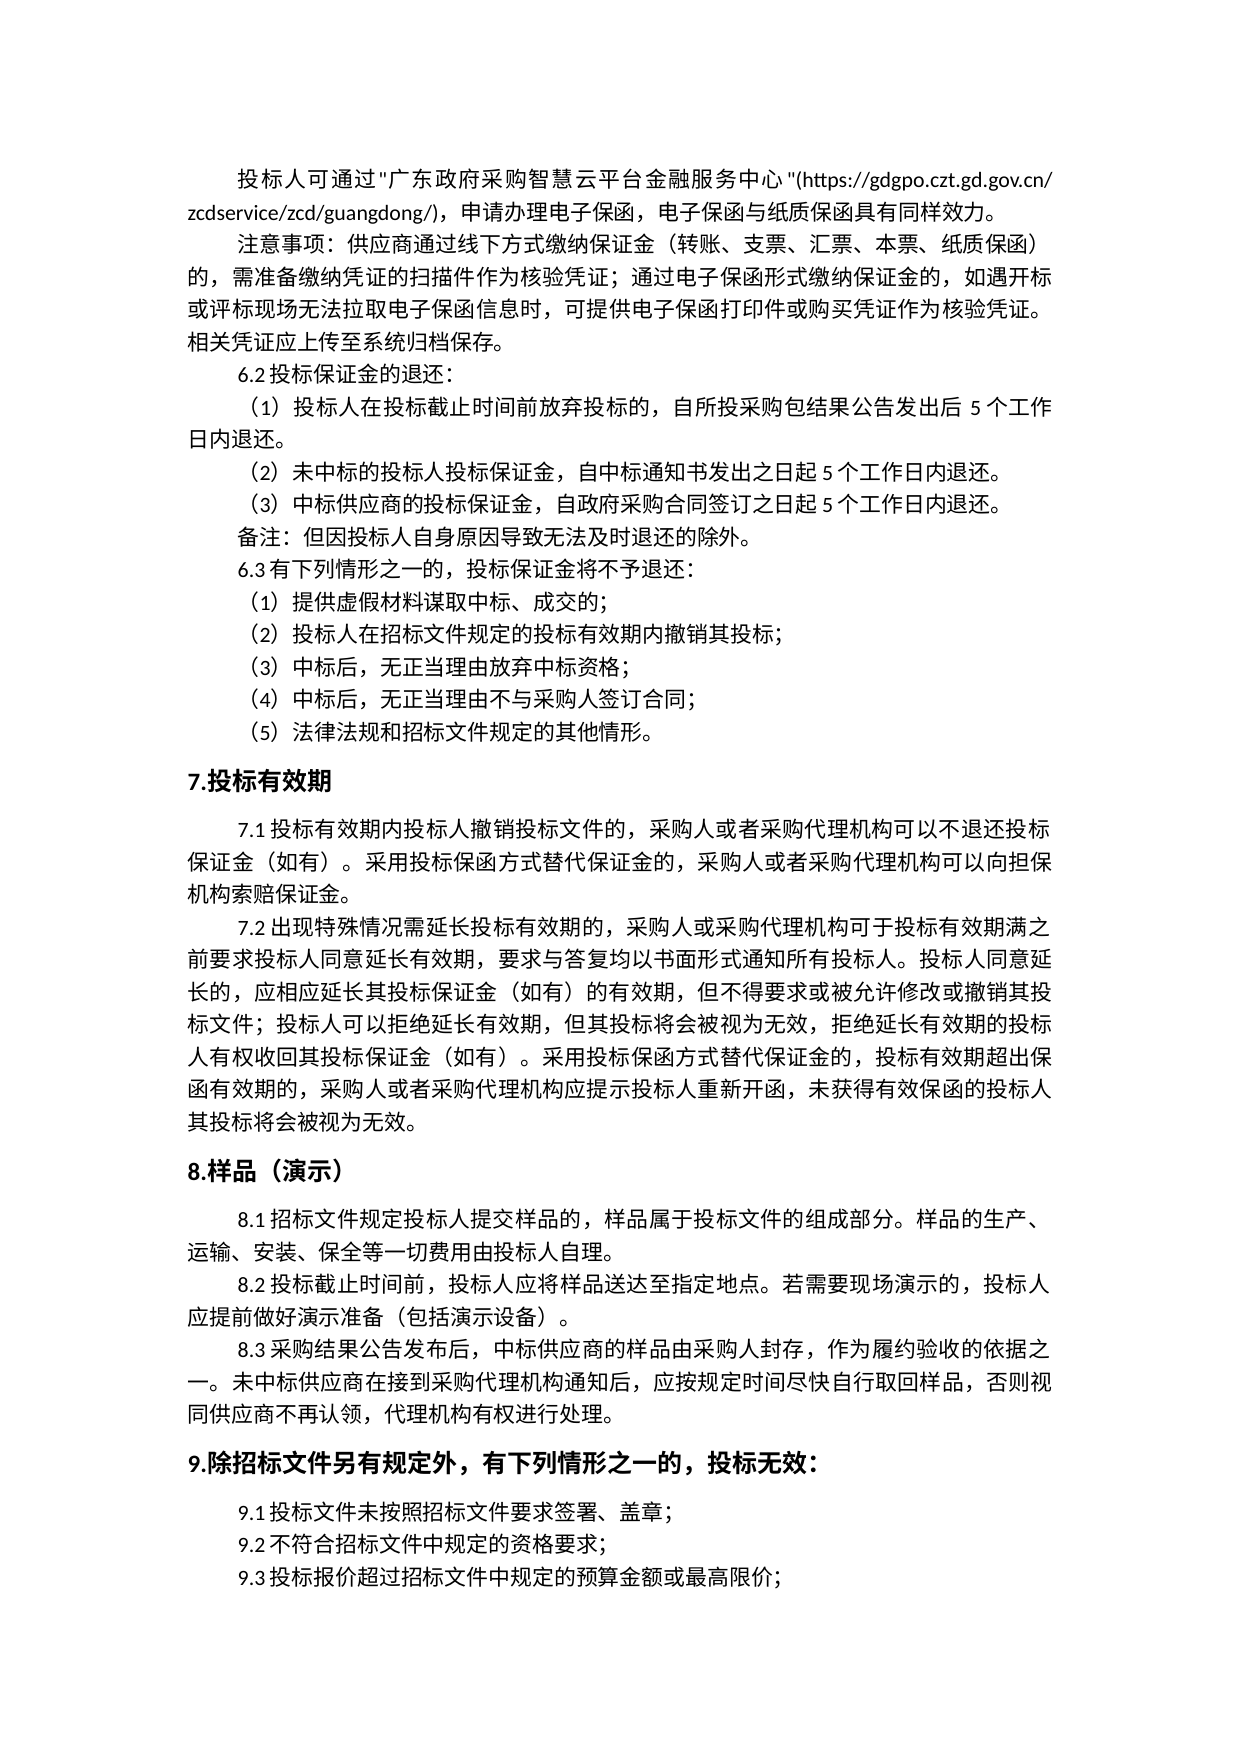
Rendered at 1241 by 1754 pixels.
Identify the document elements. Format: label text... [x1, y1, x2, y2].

text 7.投标有效期 [187, 747, 1053, 812]
text 6.3有下列情形之一的，投标保证金将不予退还： [187, 552, 1053, 584]
text （4）中标后，无正当理由不与采购人签订合同； [187, 682, 1053, 714]
text 9.2不符合招标文件中规定的资格要求； [187, 1527, 1053, 1559]
text 7.2出现特殊情况需延长投标有效期的，采购人或采购代理机构可于投标有效期满之前要求投标人同意延长有效期，要求与答复均以书面形式通知所有投标人。投标人同意延长的，应相应延长其投标保证金（如有）的有效期，但不得要求或被允许修改或撤销其投标文件；投标人可以拒绝延长有效期，但其投标将会被视为无效，拒绝延长有效期的投标人有权收回其投标保证金（如有）。采用投标保函方式替代保证金的，投标有效期超出保函有效期的，采购人或者采购代理机构应提示投标人重新开函，未获得有效保函的投标人其投标将会被视为无效。 [187, 909, 1053, 1137]
text （3）中标供应商的投标保证金，自政府采购合同签订之日起5个工作日内退还。 [187, 487, 1053, 519]
text 7.1投标有效期内投标人撤销投标文件的，采购人或者采购代理机构可以不退还投标保证金（如有）。采用投标保函方式替代保证金的，采购人或者采购代理机构可以向担保机构索赔保证金。 [187, 812, 1053, 909]
text （5）法律法规和招标文件规定的其他情形。 [187, 714, 1053, 747]
text 8.1招标文件规定投标人提交样品的，样品属于投标文件的组成部分。样品的生产、运输、安装、保全等一切费用由投标人自理。 [187, 1202, 1053, 1267]
text （2）未中标的投标人投标保证金，自中标通知书发出之日起5个工作日内退还。 [187, 454, 1053, 487]
text （1）投标人在投标截止时间前放弃投标的，自所投采购包结果公告发出后5个工作日内退还。 [187, 389, 1053, 454]
text 6.2投标保证金的退还： [187, 357, 1053, 389]
text （3）中标后，无正当理由放弃中标资格； [187, 649, 1053, 682]
text 9.1投标文件未按照招标文件要求签署、盖章； [187, 1494, 1053, 1527]
text 9.除招标文件另有规定外，有下列情形之一的，投标无效： [187, 1429, 1053, 1494]
text （1）提供虚假材料谋取中标、成交的； [187, 584, 1053, 617]
text 注意事项：供应商通过线下方式缴纳保证金（转账、支票、汇票、本票、纸质保函）的，需准备缴纳凭证的扫描件作为核验凭证；通过电子保函形式缴纳保证金的，如遇开标或评标现场无法拉取电子保函信息时，可提供电子保函打印件或购买凭证作为核验凭证。相关凭证应上传至系统归档保存。 [187, 227, 1053, 357]
text （2）投标人在招标文件规定的投标有效期内撤销其投标； [187, 617, 1053, 649]
text 投标人可通过"广东政府采购智慧云平台金融服务中心"(https://gdgpo.czt.gd.gov.cn/zcdservice/zcd/guangdong/)，申请办理电子保函，电子保函与纸质保函具有同样效力。 [187, 162, 1053, 227]
text 8.样品（演示） [187, 1137, 1053, 1202]
text 9.3投标报价超过招标文件中规定的预算金额或最高限价； [187, 1559, 1053, 1592]
text 8.2投标截止时间前，投标人应将样品送达至指定地点。若需要现场演示的，投标人应提前做好演示准备（包括演示设备）。 [187, 1267, 1053, 1332]
text 8.3采购结果公告发布后，中标供应商的样品由采购人封存，作为履约验收的依据之一。未中标供应商在接到采购代理机构通知后，应按规定时间尽快自行取回样品，否则视同供应商不再认领，代理机构有权进行处理。 [187, 1332, 1053, 1429]
text 备注：但因投标人自身原因导致无法及时退还的除外。 [187, 519, 1053, 552]
